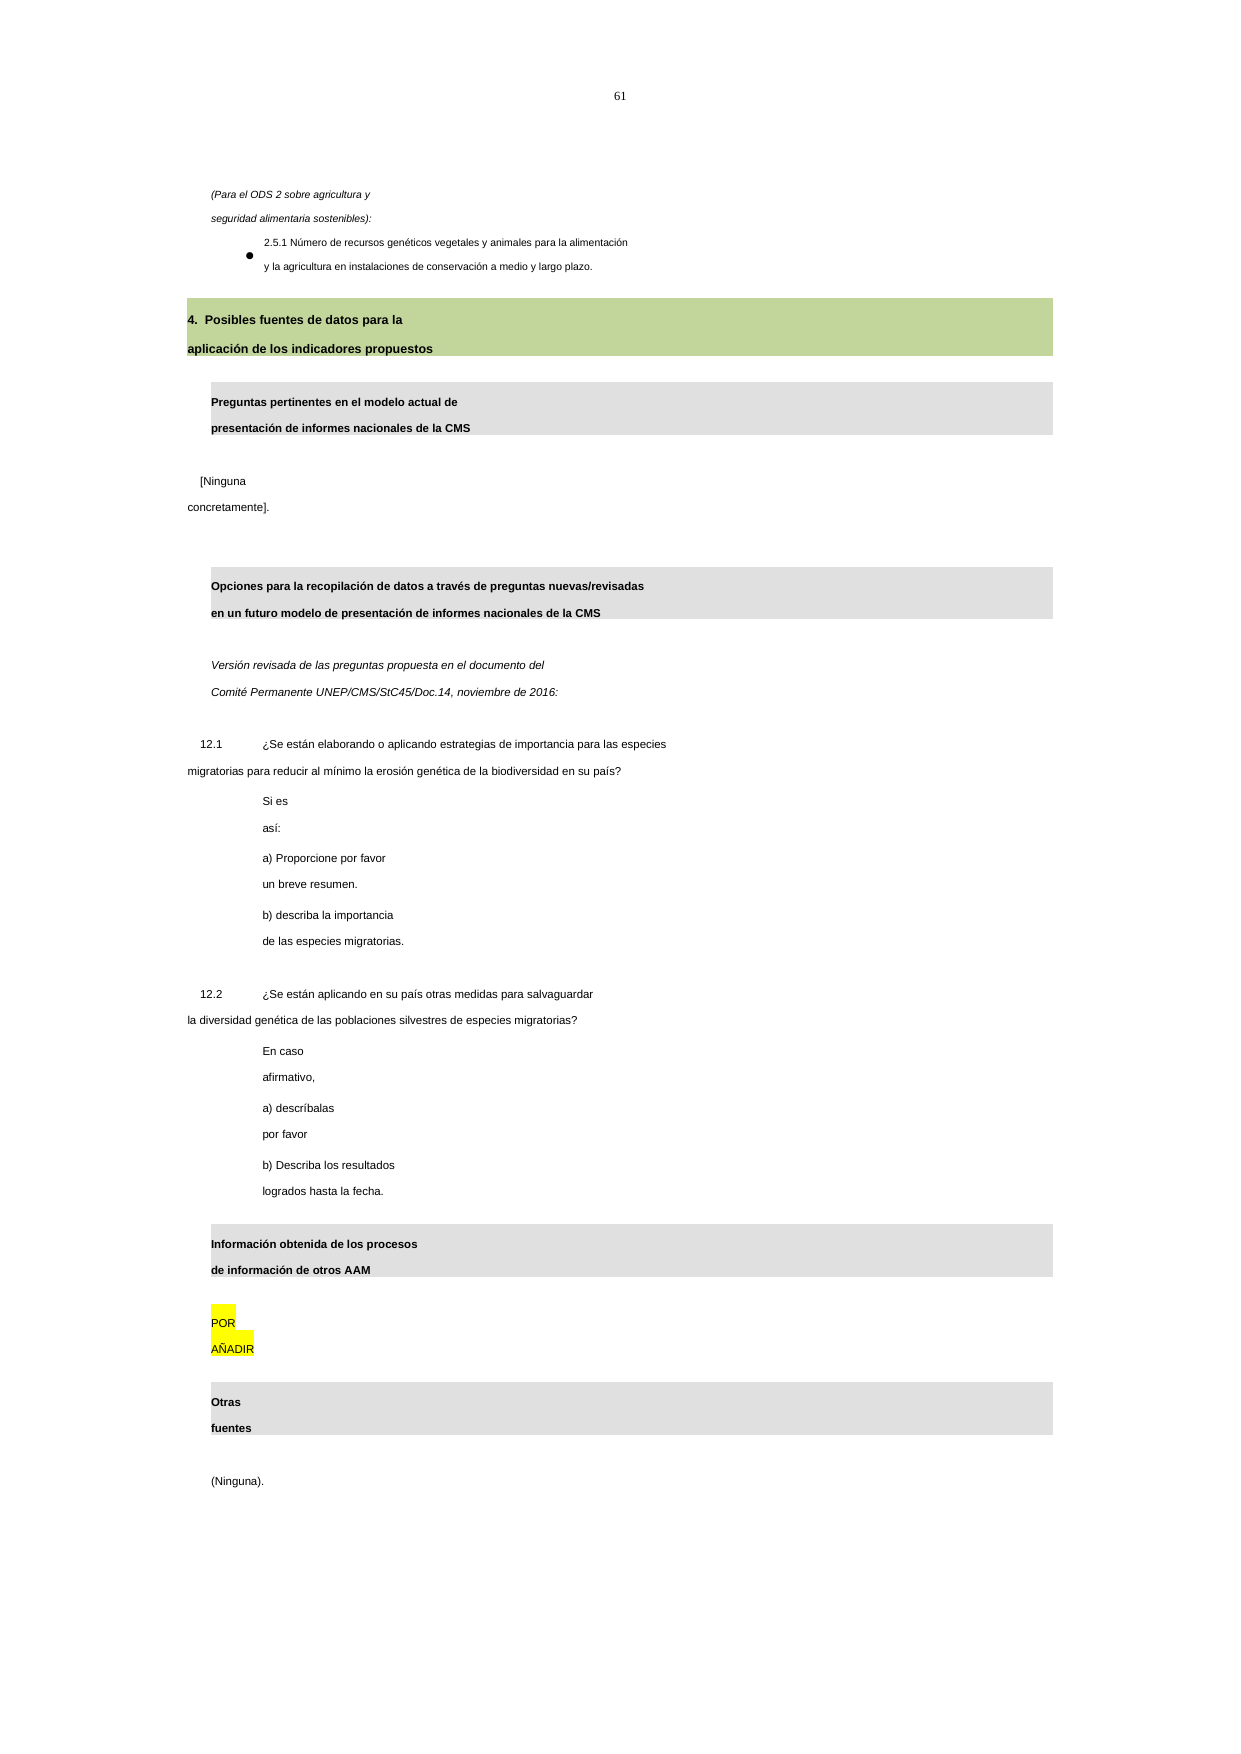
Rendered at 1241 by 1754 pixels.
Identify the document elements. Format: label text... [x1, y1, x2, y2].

text a) Proporcione por favor un breve resumen. [262, 839, 1053, 891]
text Versión revisada de las preguntas propuesta en el documento del Comité Permanente UNEP/CMS/StC45/Doc.14, noviembre de 2016: [211, 646, 1053, 699]
text [Ninguna concretamente]. [187, 461, 1053, 514]
text (Ninguna). [211, 1462, 1053, 1488]
text b) describa la importancia de las especies migratorias. [262, 896, 1053, 948]
text POR AÑADIR [211, 1303, 1053, 1356]
list 2.5.1 Número de recursos genéticos vegetales y animales para la alimentación y la agricultura en instalaciones de conservación a medio y largo plazo. [246, 224, 1053, 272]
text b) Describa los resultados logrados hasta la fecha. [234, 1145, 1053, 1198]
text 4. Posibles fuentes de datos para la aplicación de los indicadores propuestos [187, 298, 1053, 356]
text Opciones para la recopilación de datos a través de preguntas nuevas/revisadas en un futuro modelo de presentación de informes nacionales de la CMS [211, 567, 1053, 619]
text En caso afirmativo, [234, 1032, 1053, 1084]
text a) descríbalas por favor [234, 1088, 1053, 1141]
text Información obtenida de los procesos de información de otros AAM [211, 1224, 1053, 1277]
text Si es así: [262, 782, 1053, 834]
text Preguntas pertinentes en el modelo actual de presentación de informes nacionales de la CMS [211, 382, 1053, 435]
text 12.2 ¿Se están aplicando en su país otras medidas para salvaguardar la diversidad genética de las poblaciones silvestres de especies migratorias? [187, 975, 1053, 1027]
text (Para el ODS 2 sobre agricultura y seguridad alimentaria sostenibles): [211, 176, 1053, 224]
text Otras fuentes [211, 1382, 1053, 1435]
text 12.1 ¿Se están elaborando o aplicando estrategias de importancia para las especies migratorias para reducir al mínimo la erosión genética de la biodiversidad en su país? [187, 725, 1053, 778]
